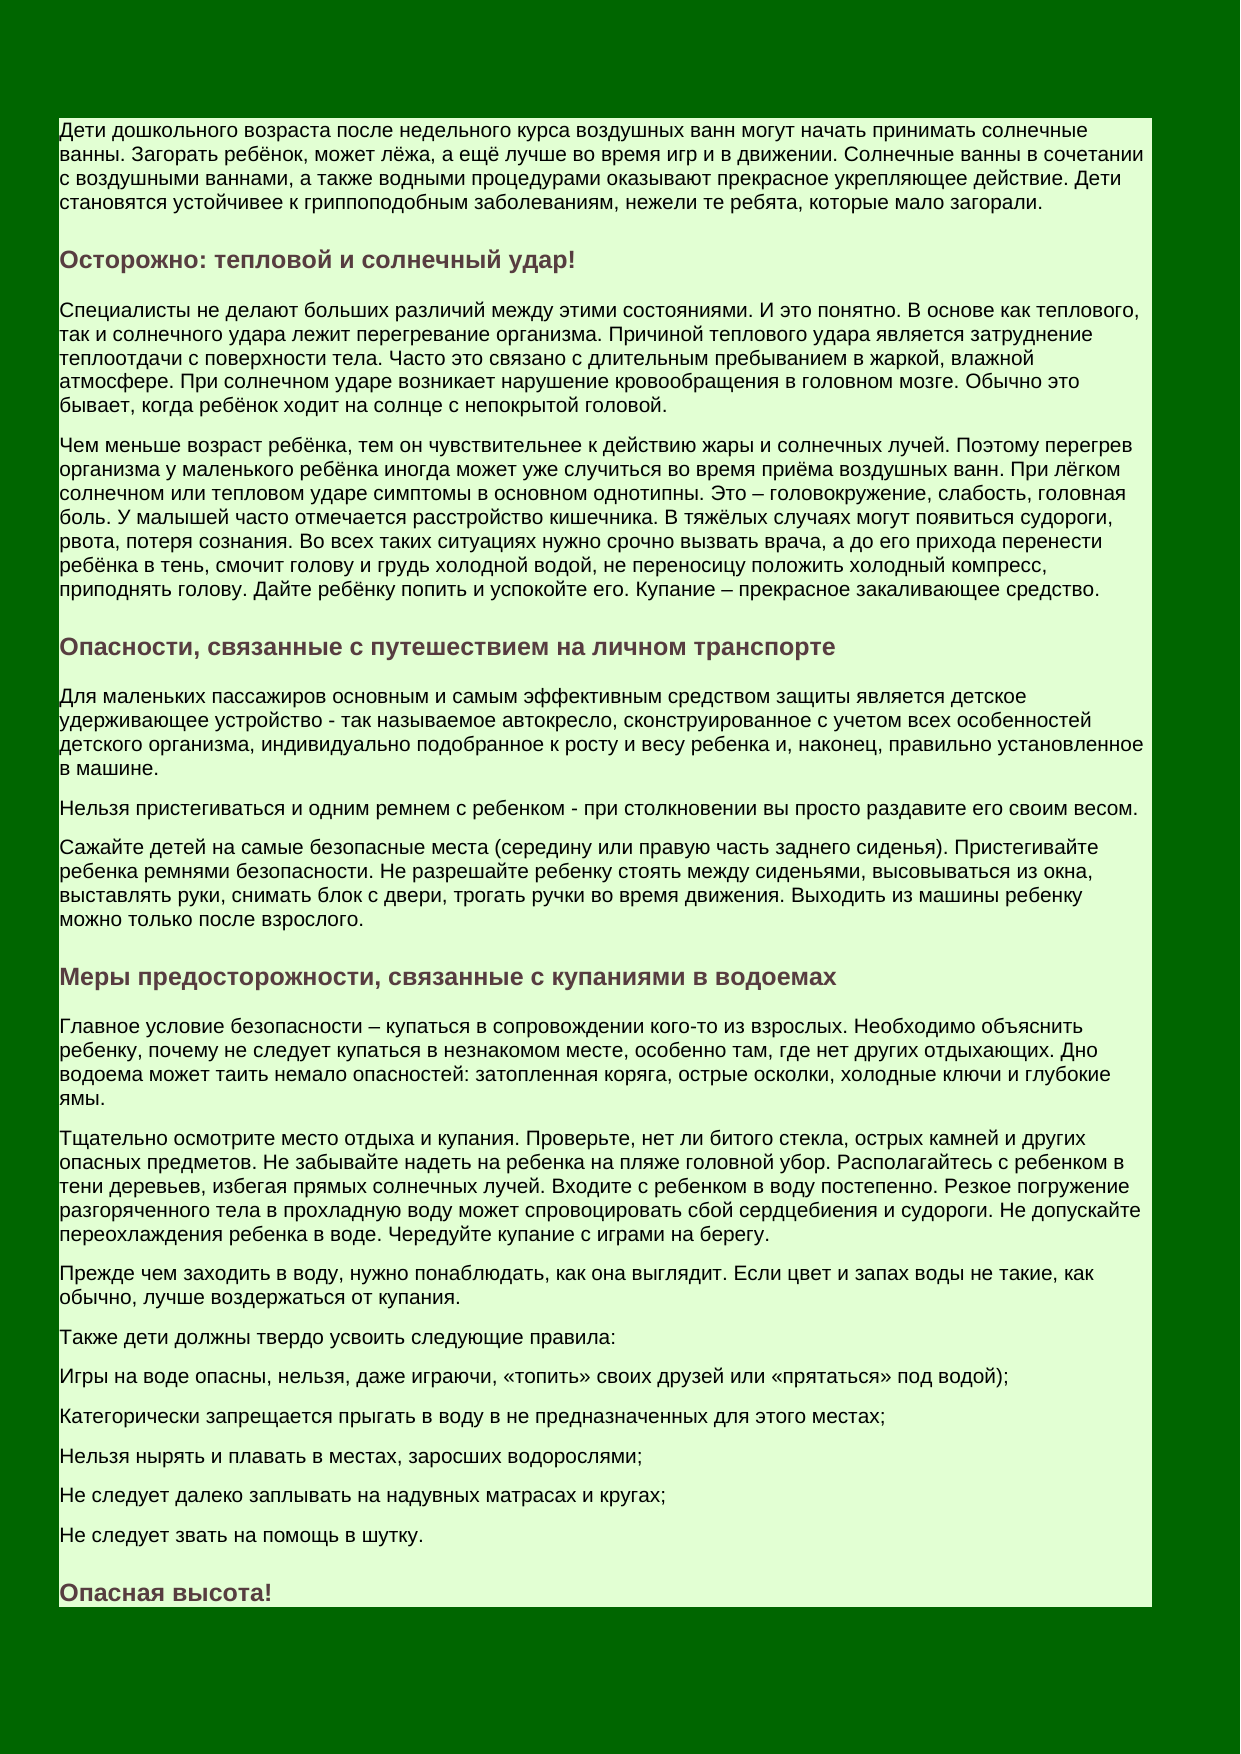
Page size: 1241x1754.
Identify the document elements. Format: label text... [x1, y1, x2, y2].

text Специалисты не делают больших различий между этими состояниями. И это понятно. В основе как теплового, так и солнечного удара лежит перегревание организма. Причиной теплового удара является затруднение теплоотдачи с поверхности тела. Часто это связано с длительным пребыванием в жаркой, влажной атмосфере. При солнечном ударе возникает нарушение кровообращения в головном мозге. Обычно это бывает, когда ребёнок ходит на солнце с непокрытой головой. [59, 297, 1152, 417]
text Игры на воде опасны, нельзя, даже играючи, «топить» своих друзей или «прятаться» под водой); [59, 1364, 1152, 1388]
text Прежде чем заходить в воду, нужно понаблюдать, как она выглядит. Если цвет и запах воды не такие, как обычно, лучше воздержаться от купания. [59, 1261, 1152, 1309]
text Не следует звать на помощь в шутку. [59, 1523, 1152, 1547]
text Не следует далеко заплывать на надувных матрасах и кругах; [59, 1483, 1152, 1507]
text Сажайте детей на самые безопасные места (середину или правую часть заднего сиденья). Пристегивайте ребенка ремнями безопасности. Не разрешайте ребенку стоять между сиденьями, высовываться из окна, выставлять руки, снимать блок с двери, трогать ручки во время движения. Выходить из машины ребенку можно только после взрослого. [59, 835, 1152, 931]
text Дети дошкольного возраста после недельного курса воздушных ванн могут начать принимать солнечные ванны. Загорать ребёнок, может лёжа, а ещё лучше во время игр и в движении. Солнечные ванны в сочетании с воздушными ваннами, а также водными процедурами оказывают прекрасное укрепляющее действие. Дети становятся устойчивее к гриппоподобным заболеваниям, нежели те ребята, которые мало загорали. [59, 118, 1152, 214]
text Тщательно осмотрите место отдыха и купания. Проверьте, нет ли битого стекла, острых камней и других опасных предметов. Не забывайте надеть на ребенка на пляже головной убор. Располагайтесь с ребенком в тени деревьев, избегая прямых солнечных лучей. Входите с ребенком в воду постепенно. Резкое погружение разгоряченного тела в прохладную воду может спровоцировать сбой сердцебиения и судороги. Не допускайте переохлаждения ребенка в воде. Чередуйте купание с играми на берегу. [59, 1126, 1152, 1246]
text Меры предосторожности, связанные с купаниями в водоемах [59, 962, 1152, 991]
text Опасная высота! [59, 1578, 1152, 1607]
text Осторожно: тепловой и солнечный удар! [59, 245, 1152, 274]
text Главное условие безопасности – купаться в сопровождении кого-то из взрослых. Необходимо объяснить ребенку, почему не следует купаться в незнакомом месте, особенно там, где нет других отдыхающих. Дно водоема может таить немало опасностей: затопленная коряга, острые осколки, холодные ключи и глубокие ямы. [59, 1014, 1152, 1110]
text Нельзя нырять и плавать в местах, заросших водорослями; [59, 1443, 1152, 1467]
text Опасности, связанные с путешествием на личном транспорте [59, 632, 1152, 661]
text Для маленьких пассажиров основным и самым эффективным средством защиты является детское удерживающее устройство - так называемое автокресло, сконструированное с учетом всех особенностей детского организма, индивидуально подобранное к росту и весу ребенка и, наконец, правильно установленное в машине. [59, 684, 1152, 780]
text Нельзя пристегиваться и одним ремнем с ребенком - при столкновении вы просто раздавите его своим весом. [59, 795, 1152, 819]
text Чем меньше возраст ребёнка, тем он чувствительнее к действию жары и солнечных лучей. Поэтому перегрев организма у маленького ребёнка иногда может уже случиться во время приёма воздушных ванн. При лёгком солнечном или тепловом ударе симптомы в основном однотипны. Это – головокружение, слабость, головная боль. У малышей часто отмечается расстройство кишечника. В тяжёлых случаях могут появиться судороги, рвота, потеря сознания. Во всех таких ситуациях нужно срочно вызвать врача, а до его прихода перенести ребёнка в тень, смочит голову и грудь холодной водой, не переносицу положить холодный компресс, приподнять голову. Дайте ребёнку попить и успокойте его. Купание – прекрасное закаливающее средство. [59, 433, 1152, 601]
text Категорически запрещается прыгать в воду в не предназначенных для этого местах; [59, 1404, 1152, 1428]
text Также дети должны твердо усвоить следующие правила: [59, 1325, 1152, 1349]
